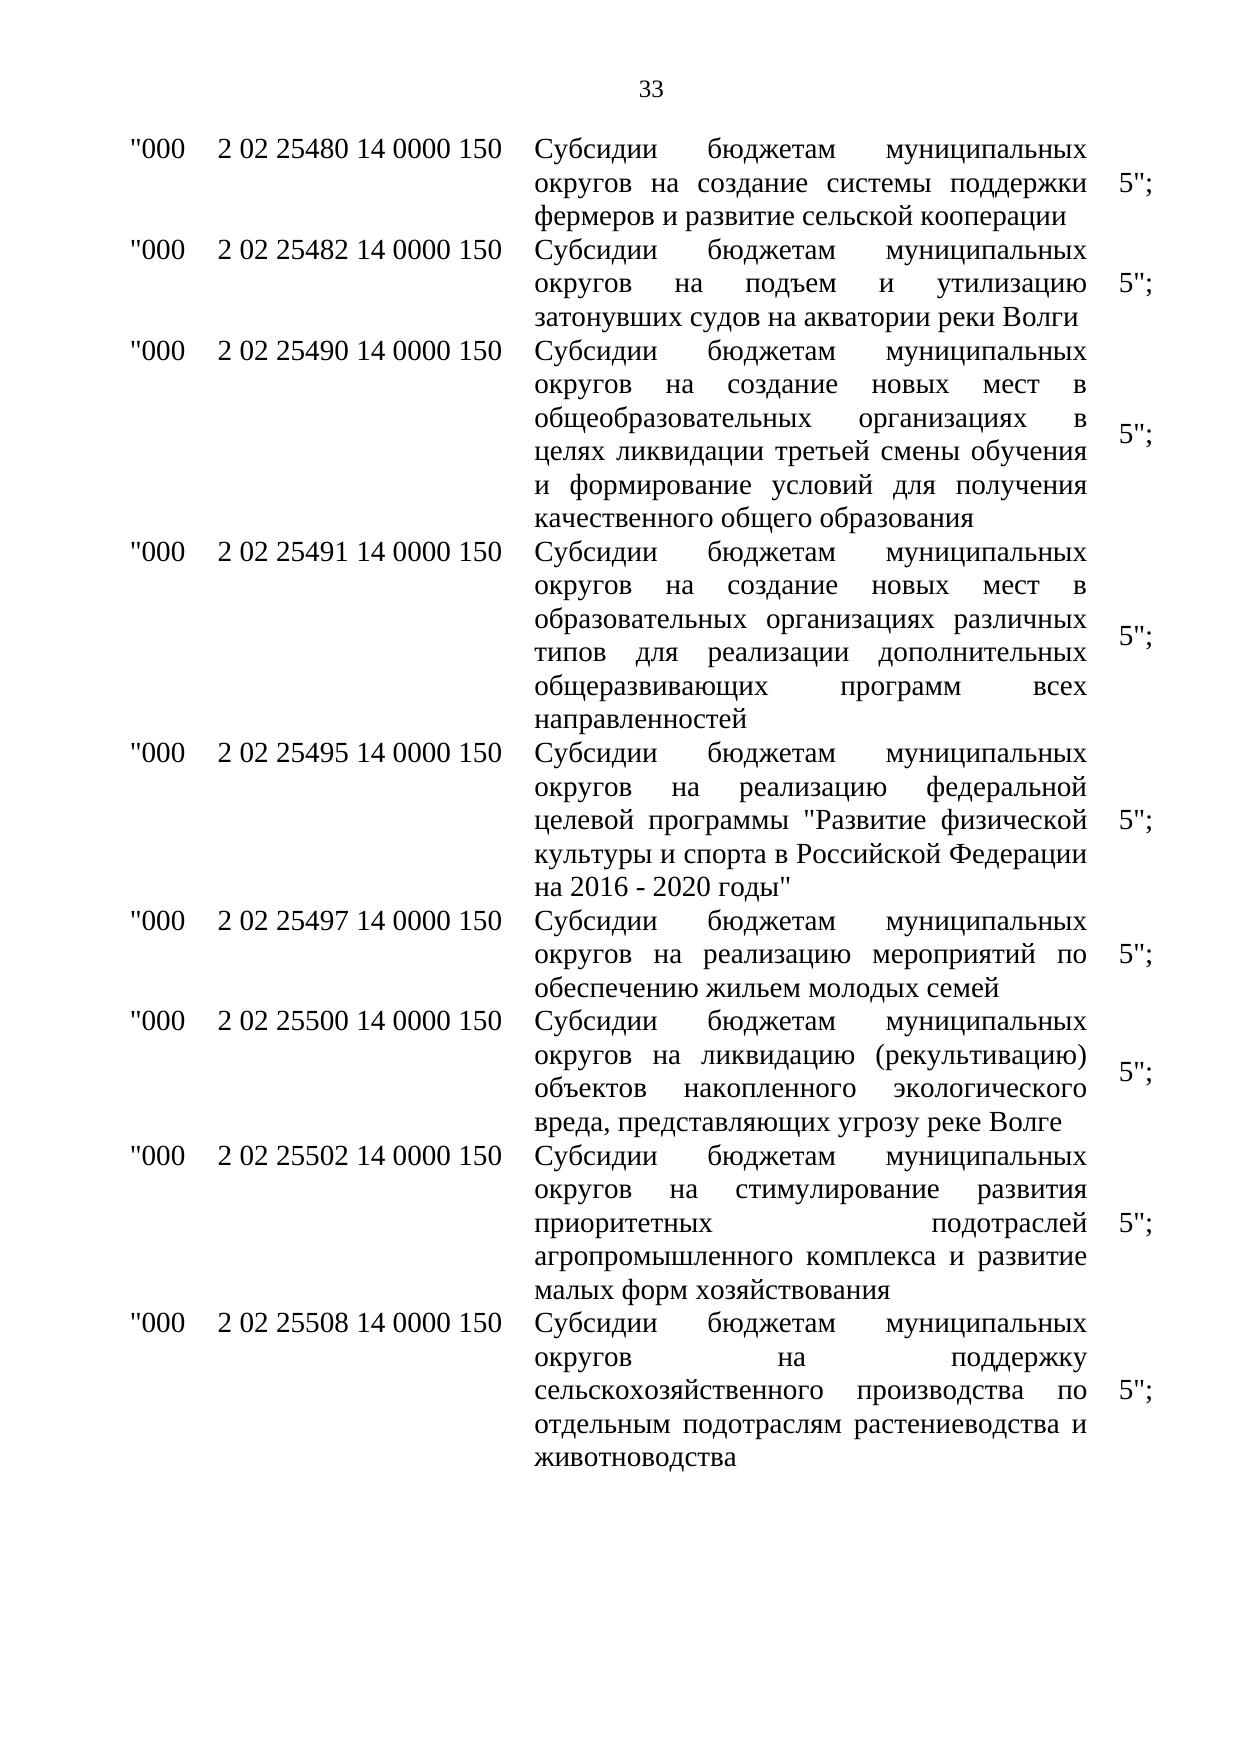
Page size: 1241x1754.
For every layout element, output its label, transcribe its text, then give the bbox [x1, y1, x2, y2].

table_cell 5"; [1099, 333, 1173, 534]
table_cell Субсидии бюджетам муниципальных округов на поддержку сельскохозяйственного производства по отдельным подотраслям растениеводства и животноводства [523, 1305, 1099, 1473]
table_cell 5"; [1099, 735, 1173, 903]
table_cell "000 [118, 131, 196, 232]
table_cell Субсидии бюджетам муниципальных округов на подъем и утилизацию затонувших судов на акватории реки Волги [523, 232, 1099, 333]
table_cell 5"; [1099, 1138, 1173, 1305]
table_cell 2 02 25480 14 0000 150 [196, 131, 523, 232]
table_cell "000 [118, 232, 196, 333]
table_cell "000 [118, 735, 196, 903]
table_cell "000 [118, 1305, 196, 1473]
table_cell 5"; [1099, 131, 1173, 232]
table_cell 5"; [1099, 534, 1173, 735]
table_cell Субсидии бюджетам муниципальных округов на создание системы поддержки фермеров и развитие сельской кооперации [523, 131, 1099, 232]
table_cell 5"; [1099, 903, 1173, 1003]
table_cell "000 [118, 903, 196, 1003]
table_cell Субсидии бюджетам муниципальных округов на ликвидацию (рекультивацию) объектов накопленного экологического вреда, представляющих угрозу реке Волге [523, 1004, 1099, 1138]
table_cell Субсидии бюджетам муниципальных округов на реализацию федеральной целевой программы "Развитие физической культуры и спорта в Российской Федерации на 2016 - 2020 годы" [523, 735, 1099, 903]
table_cell "000 [118, 1138, 196, 1305]
table_cell 5"; [1099, 1004, 1173, 1138]
table_cell Субсидии бюджетам муниципальных округов на создание новых мест в общеобразовательных организациях в целях ликвидации третьей смены обучения и формирование условий для получения качественного общего образования [523, 333, 1099, 534]
table_cell 2 02 25497 14 0000 150 [196, 903, 523, 1003]
table_cell 2 02 25508 14 0000 150 [196, 1305, 523, 1473]
table_cell Субсидии бюджетам муниципальных округов на стимулирование развития приоритетных подотраслей агропромышленного комплекса и развитие малых форм хозяйствования [523, 1138, 1099, 1305]
table_cell 2 02 25495 14 0000 150 [196, 735, 523, 903]
table_cell 5"; [1099, 1305, 1173, 1473]
table_cell 2 02 25502 14 0000 150 [196, 1138, 523, 1305]
table_cell 2 02 25491 14 0000 150 [196, 534, 523, 735]
table_cell Субсидии бюджетам муниципальных округов на создание новых мест в образовательных организациях различных типов для реализации дополнительных общеразвивающих программ всех направленностей [523, 534, 1099, 735]
table_cell 2 02 25490 14 0000 150 [196, 333, 523, 534]
table_cell Субсидии бюджетам муниципальных округов на реализацию мероприятий по обеспечению жильем молодых семей [523, 903, 1099, 1003]
table_cell 2 02 25482 14 0000 150 [196, 232, 523, 333]
table_cell "000 [118, 1004, 196, 1138]
table_cell "000 [118, 333, 196, 534]
table_cell 2 02 25500 14 0000 150 [196, 1004, 523, 1138]
table_cell "000 [118, 534, 196, 735]
table_cell 5"; [1099, 232, 1173, 333]
